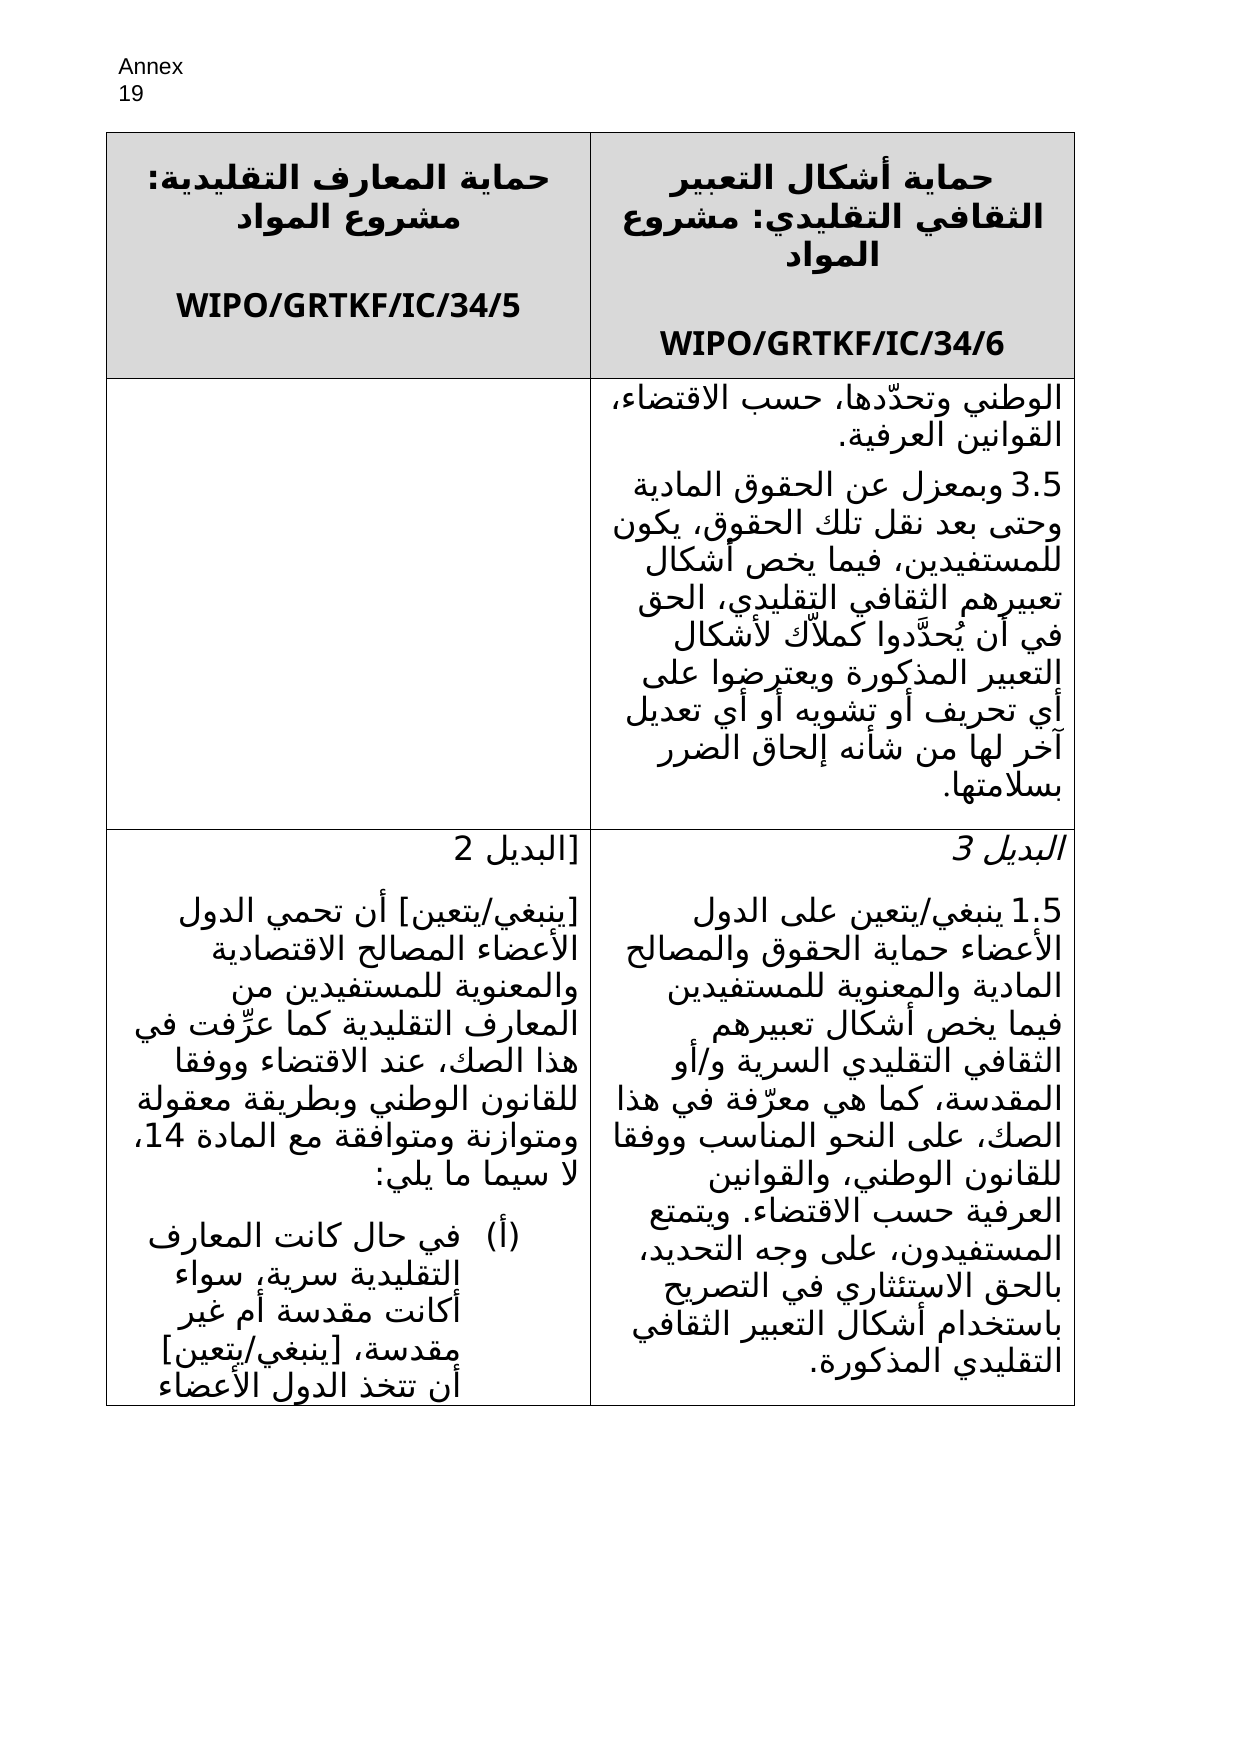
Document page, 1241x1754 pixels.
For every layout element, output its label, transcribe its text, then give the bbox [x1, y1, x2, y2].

table_header حماية أشكال التعبير الثقافي التقليدي: مشروع المواد WIPO/GRTKF/IC/34/6 [591, 133, 1074, 378]
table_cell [107, 379, 590, 829]
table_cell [591, 830, 1074, 1405]
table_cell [107, 830, 590, 1405]
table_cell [591, 379, 1074, 829]
table_header حماية المعارف التقليدية: مشروع المواد WIPO/GRTKF/IC/34/5 [107, 133, 590, 378]
